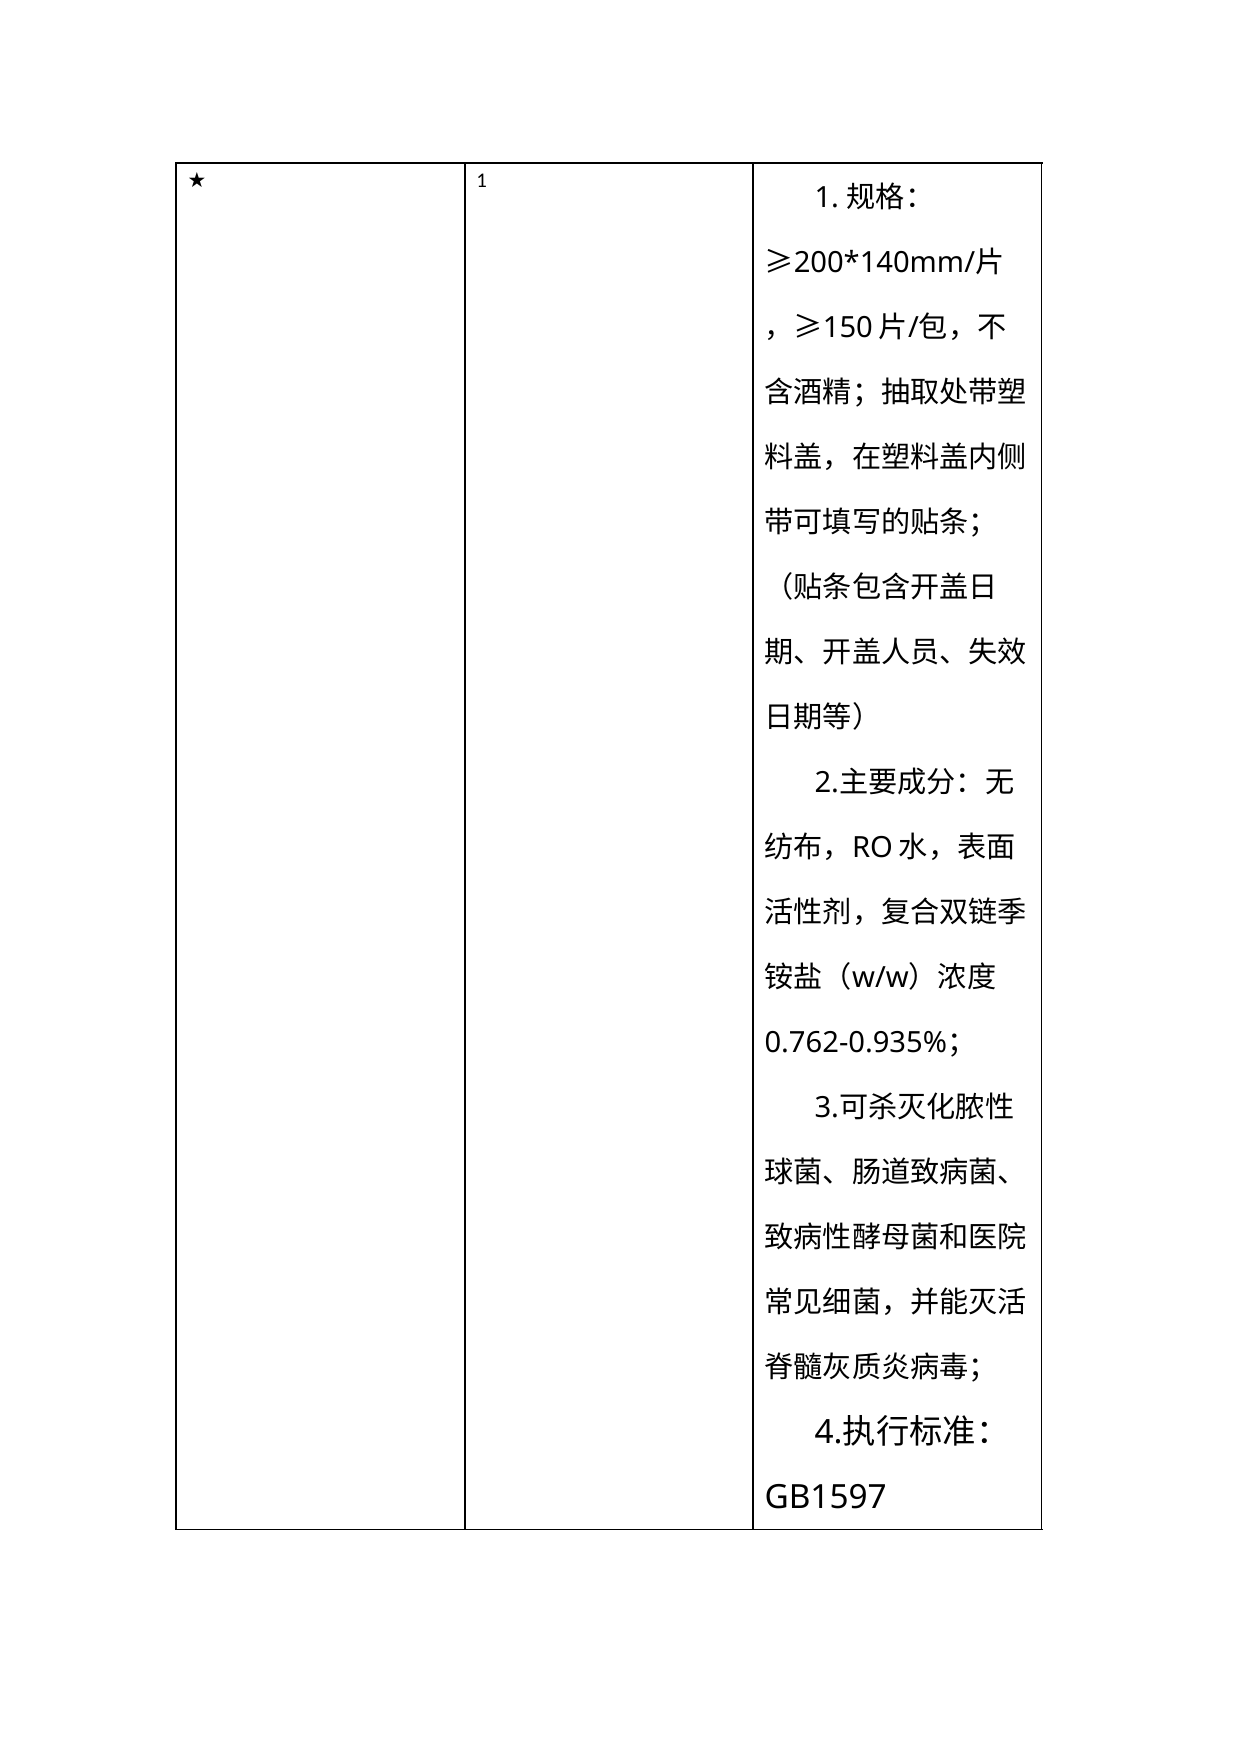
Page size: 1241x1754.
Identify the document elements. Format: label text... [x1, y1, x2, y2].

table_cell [754, 164, 1041, 1528]
table_cell ★ [177, 164, 464, 1528]
table_cell 1 [466, 164, 752, 1528]
